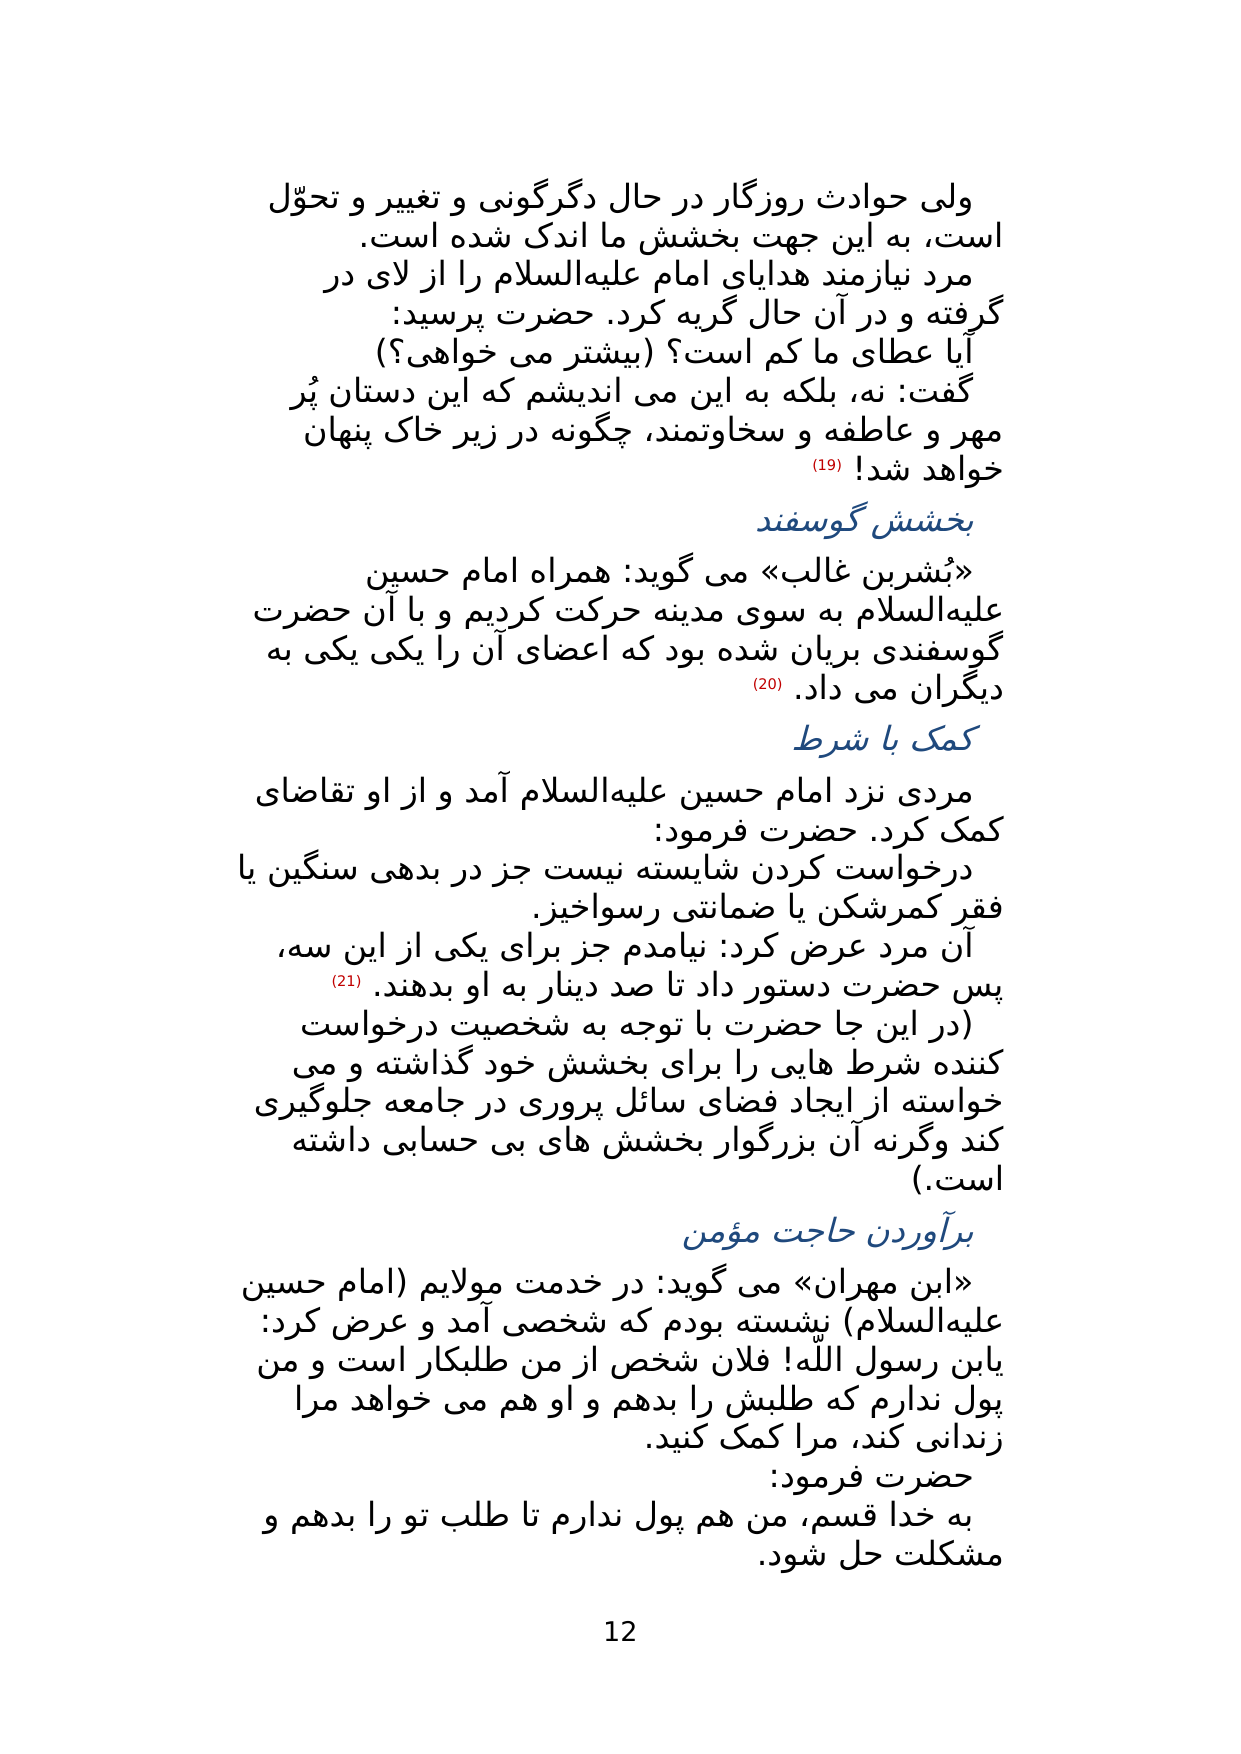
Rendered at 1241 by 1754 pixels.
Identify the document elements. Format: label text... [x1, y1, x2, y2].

text آیا عطای ما کم است؟ (بیشتر می خواهی؟) [236, 333, 1004, 371]
subtitle برآوردن حاجت مؤمن [236, 1211, 1004, 1250]
subtitle کمک با شرط [236, 720, 1004, 759]
text حضرت فرمود: [236, 1457, 1004, 1496]
text «ابن مهران» می گوید: در خدمت مولایم (امام حسین علیه‌السلام) نشسته بودم که شخصی آمد و عرض کرد: یابن رسول اللّه! فلان شخص از من طلبکار است و من پول ندارم که طلبش را بدهم و او هم می خواهد مرا زندانی کند، مرا کمک کنید. [236, 1262, 1004, 1457]
text ولی حوادث روزگار در حال دگرگونی و تغییر و تحوّل است، به این جهت بخشش ما اندک شده است. [236, 177, 1004, 255]
text مردی نزد امام حسین علیه‌السلام آمد و از او تقاضای کمک کرد. حضرت فرمود: [236, 771, 1004, 849]
text به خدا قسم، من هم پول ندارم تا طلب تو را بدهم و مشکلت حل شود. [236, 1496, 1004, 1573]
text (در این جا حضرت با توجه به شخصیت درخواست کننده شرط هایی را برای بخشش خود گذاشته و می خواسته از ایجاد فضای سائل پروری در جامعه جلوگیری کند وگرنه آن بزرگوار بخشش های بی حسابی داشته است.) [236, 1004, 1004, 1198]
text مرد نیازمند هدایای امام علیه‌السلام را از لای در گرفته و در آن حال گریه کرد. حضرت پرسید: [236, 255, 1004, 333]
text گفت: نه، بلکه به این می اندیشم که این دستان پُر مهر و عاطفه و سخاوتمند، چگونه در زیر خاک پنهان خواهد شد! (19) [236, 371, 1004, 488]
text درخواست کردن شایسته نیست جز در بدهی سنگین یا فقر کمرشکن یا ضمانتی رسواخیز. [236, 849, 1004, 927]
text آن مرد عرض کرد: نیامدم جز برای یکی از این سه، پس حضرت دستور داد تا صد دینار به او بدهند. (21) [236, 927, 1004, 1004]
subtitle بخشش گوسفند [236, 501, 1004, 539]
text «بُشربن غالب» می گوید: همراه امام حسین علیه‌السلام به سوی مدینه حرکت کردیم و با آن حضرت گوسفندی بریان شده بود که اعضای آن را یکی یکی به دیگران می داد. (20) [236, 552, 1004, 707]
